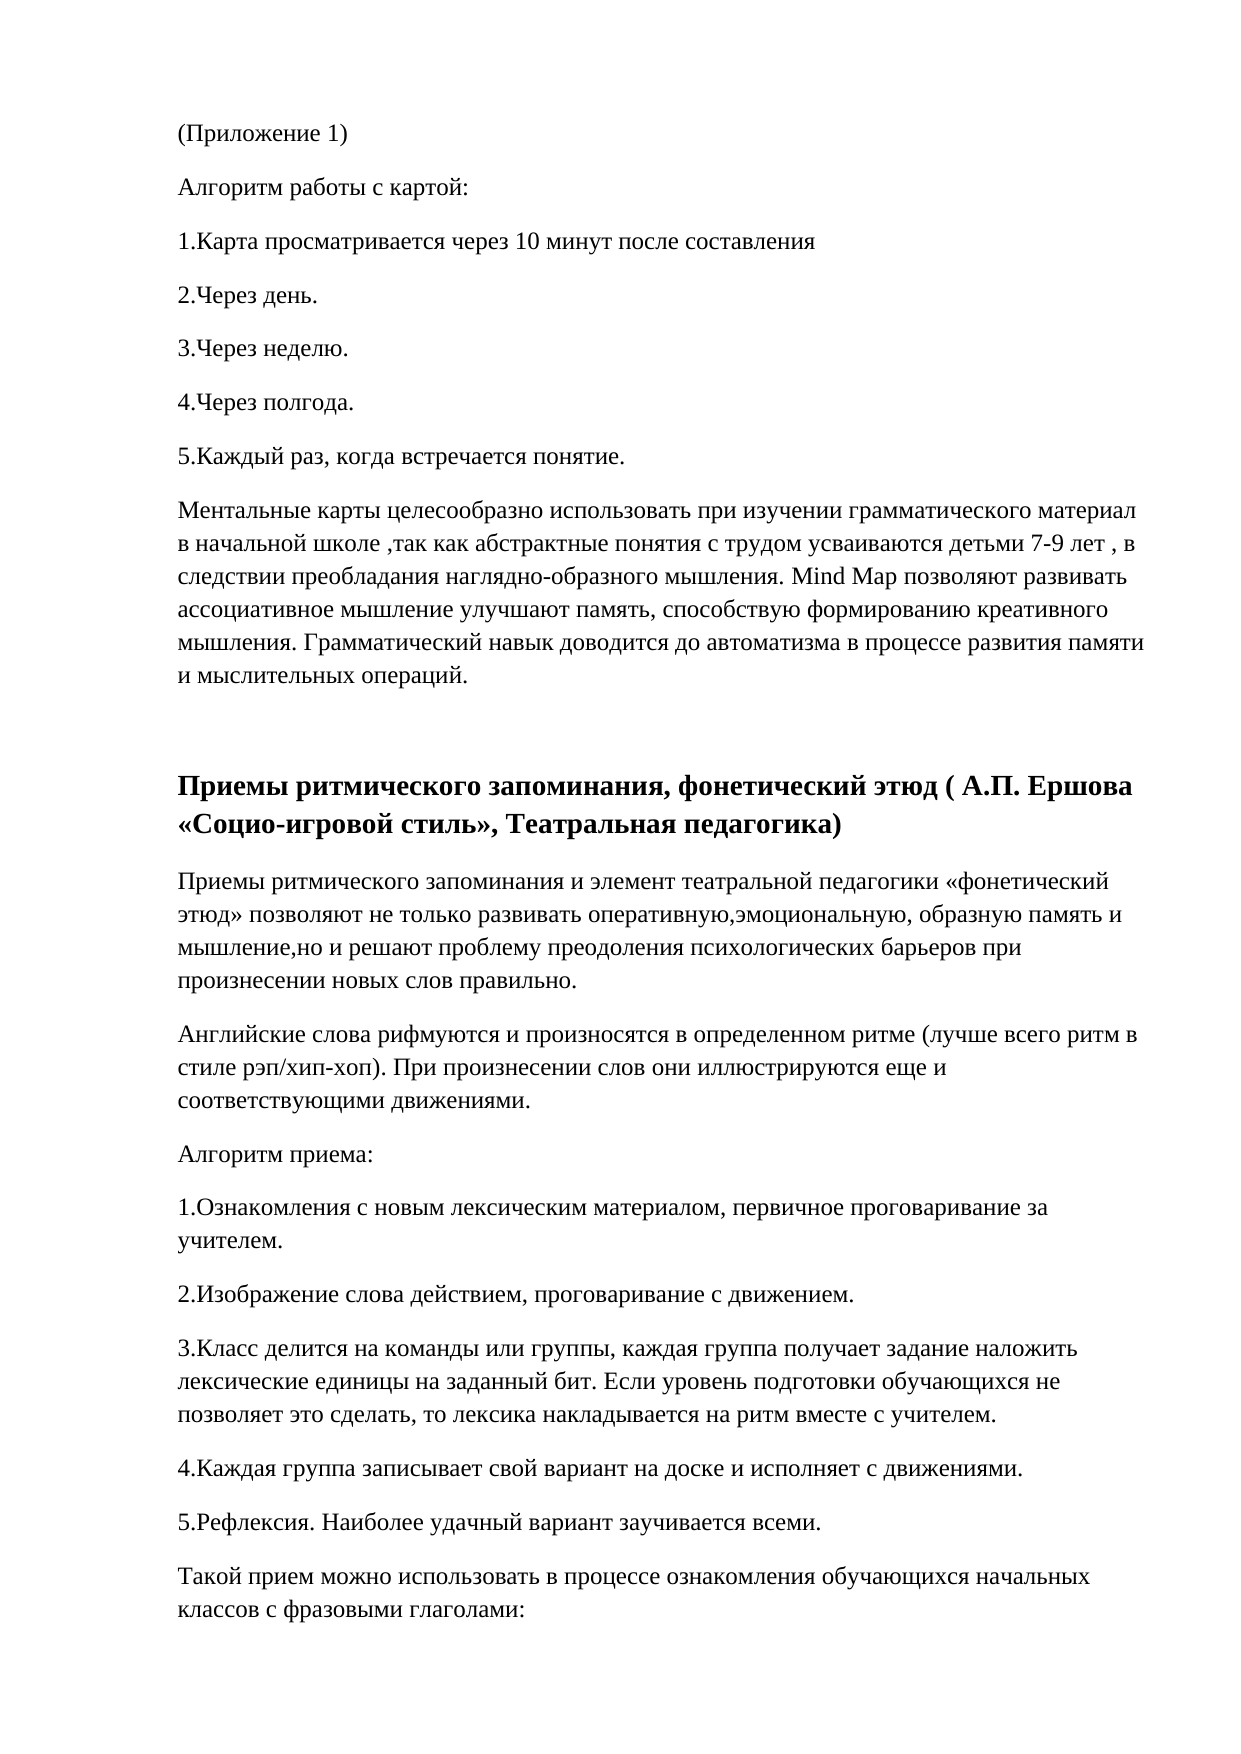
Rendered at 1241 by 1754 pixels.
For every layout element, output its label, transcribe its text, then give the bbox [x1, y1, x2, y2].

text Ментальные карты целесообразно использовать при изучении грамматического материал в начальной школе ,так как абстрактные понятия с трудом усваиваются детьми 7-9 лет , в следствии преобладания наглядно-образного мышления. Mind Map позволяют развивать ассоциативное мышление улучшают память, способствую формированию креативного мышления. Грамматический навык доводится до автоматизма в процессе развития памяти и мыслительных операций. [177, 495, 1152, 689]
text 1.Ознакомления с новым лексическим материалом, первичное проговаривание за учителем. [177, 1192, 1152, 1254]
text Алгоритм приема: [177, 1139, 1152, 1167]
text 4.Каждая группа записывает свой вариант на доске и исполняет с движениями. [177, 1453, 1152, 1482]
text 2.Через день. [177, 280, 1152, 308]
text Английские слова рифмуются и произносятся в определенном ритме (лучше всего ритм в стиле рэп/хип-хоп). При произнесении слов они иллюстрируются еще и соответствующими движениями. [177, 1019, 1152, 1113]
text 1.Карта просматривается через 10 минут после составления [177, 226, 1152, 254]
text Приемы ритмического запоминания и элемент театральной педагогики «фонетический этюд» позволяют не только развивать оперативную,эмоциональную, образную память и мышление,но и решают проблему преодоления психологических барьеров при произнесении новых слов правильно. [177, 866, 1152, 994]
text Приемы ритмического запоминания, фонетический этюд ( А.П. Ершова «Социо-игровой стиль», Театральная педагогика) [177, 768, 1152, 840]
text Такой прием можно использовать в процессе ознакомления обучающихся начальных классов с фразовыми глаголами: [177, 1561, 1152, 1623]
text (Приложение 1) [177, 118, 1152, 147]
text 2.Изображение слова действием, проговаривание с движением. [177, 1279, 1152, 1308]
text Алгоритм работы с картой: [177, 172, 1152, 201]
text 5.Рефлексия. Наиболее удачный вариант заучивается всеми. [177, 1507, 1152, 1536]
text 4.Через полгода. [177, 387, 1152, 416]
text 3.Через неделю. [177, 333, 1152, 362]
text 3.Класс делится на команды или группы, каждая группа получает задание наложить лексические единицы на заданный бит. Если уровень подготовки обучающихся не позволяет это сделать, то лексика накладывается на ритм вместе с учителем. [177, 1333, 1152, 1428]
text 5.Каждый раз, когда встречается понятие. [177, 441, 1152, 470]
